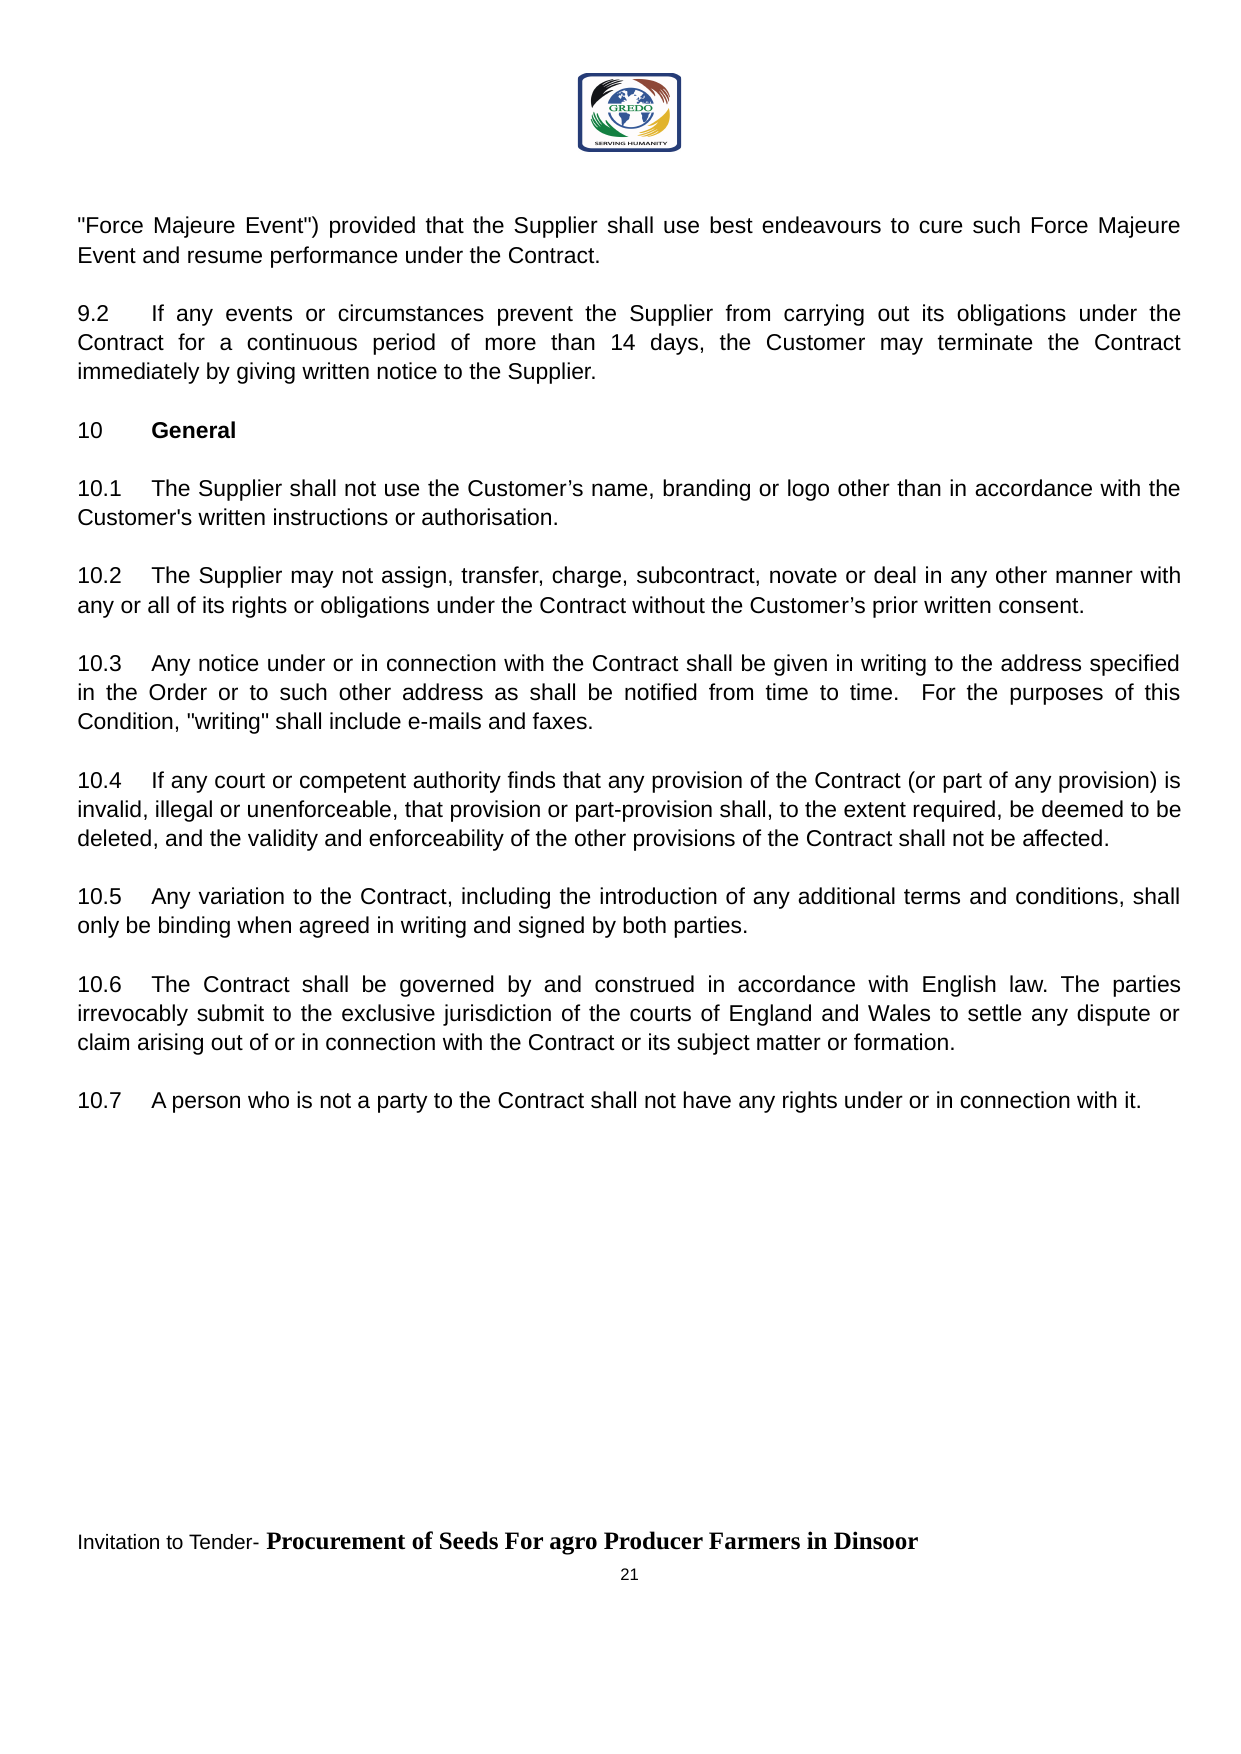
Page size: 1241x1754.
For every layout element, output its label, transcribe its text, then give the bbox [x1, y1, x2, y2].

text 10.1 The Supplier shall not use the Customer’s name, branding or logo other than in accordance with the Customer's written instructions or authorisation. [77, 472, 1182, 530]
text 10.7 A person who is not a party to the Contract shall not have any rights under or in connection with it. [77, 1084, 1182, 1114]
text 10.3 Any notice under or in connection with the Contract shall be given in writing to the address specified in the Order or to such other address as shall be notified from time to time. For the purposes of this Condition, "writing" shall include e-mails and faxes. [77, 647, 1182, 734]
text 9.2 If any events or circumstances prevent the Supplier from carrying out its obligations under the Contract for a continuous period of more than 14 days, the Customer may terminate the Contract immediately by giving written notice to the Supplier. [77, 297, 1182, 384]
picture [577, 73, 682, 152]
text 10.4 If any court or competent authority finds that any provision of the Contract (or part of any provision) is invalid, illegal or unenforceable, that provision or part-provision shall, to the extent required, be deemed to be deleted, and the validity and enforceability of the other provisions of the Contract shall not be affected. [77, 764, 1182, 851]
text 10 General [77, 414, 1182, 443]
text 10.2 The Supplier may not assign, transfer, charge, subcontract, novate or deal in any other manner with any or all of its rights or obligations under the Contract without the Customer’s prior written consent. [77, 559, 1182, 618]
text 10.6 The Contract shall be governed by and construed in accordance with English law. The parties irrevocably submit to the exclusive jurisdiction of the courts of England and Wales to settle any dispute or claim arising out of or in connection with the Contract or its subject matter or formation. [77, 968, 1182, 1055]
text 10.5 Any variation to the Contract, including the introduction of any additional terms and conditions, shall only be binding when agreed in writing and signed by both parties. [77, 880, 1182, 939]
